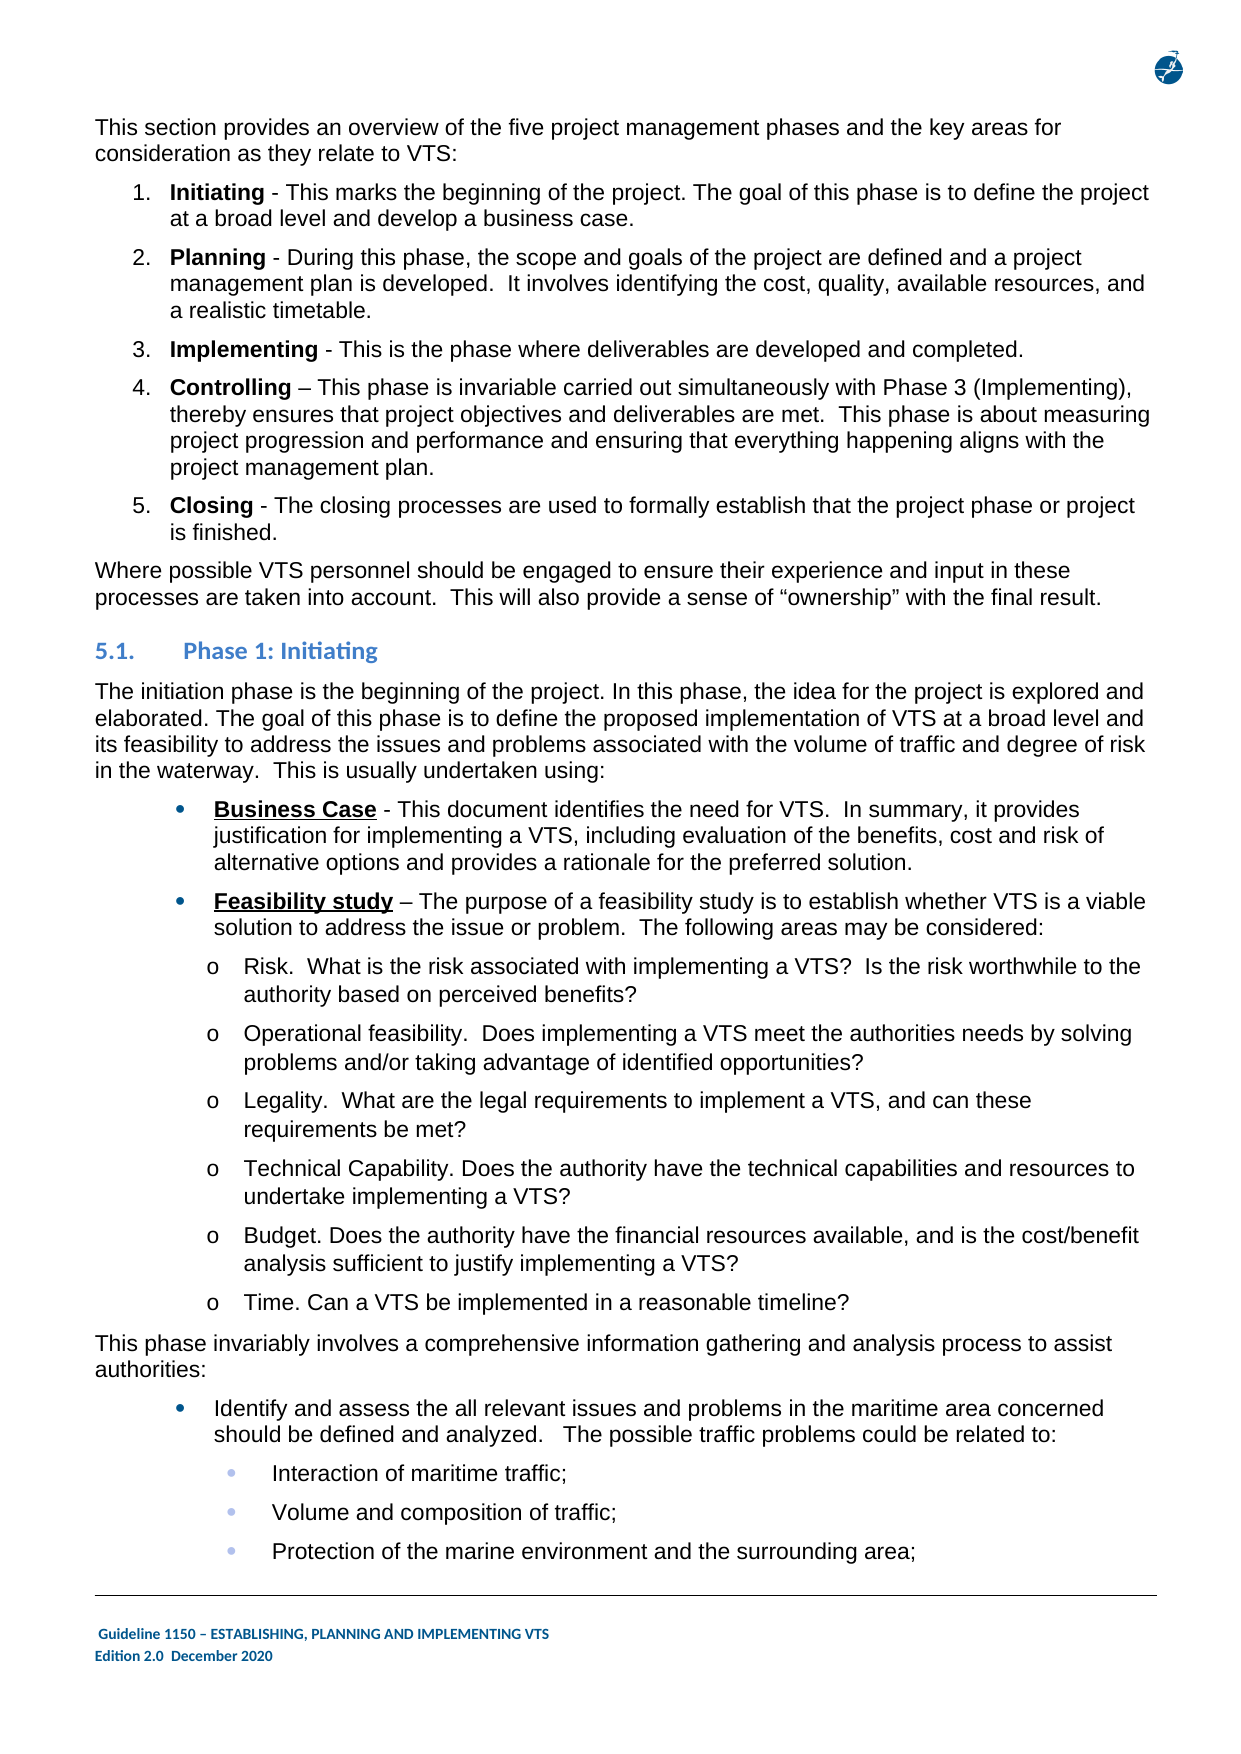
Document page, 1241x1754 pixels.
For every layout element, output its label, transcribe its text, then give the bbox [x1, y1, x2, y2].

list Time. Can a VTS be implemented in a reasonable timeline? [206, 1289, 1157, 1317]
list Legality. What are the legal requirements to implement a VTS, and can these requirements be met? [206, 1087, 1157, 1142]
list Budget. Does the authority have the financial resources available, and is the cost/benefit analysis sufficient to justify implementing a VTS? [206, 1222, 1157, 1276]
list Initiating - This marks the beginning of the project. The goal of this phase is to define the project at a broad level and develop a business case. [132, 179, 1157, 231]
list Implementing - This is the phase where deliverables are developed and completed. [132, 336, 1157, 362]
text Identify and assess the all relevant issues and problems in the maritime area concerned should be defined and analyzed. The possible traffic problems could be related to: [176, 1395, 1157, 1448]
list Risk. What is the risk associated with implementing a VTS? Is the risk worthwhile to the authority based on perceived benefits? [206, 953, 1157, 1008]
text The initiation phase is the beginning of the project. In this phase, the idea for the project is explored and elaborated. The goal of this phase is to define the proposed implementation of VTS at a broad level and its feasibility to address the issues and problems associated with the volume of traffic and degree of risk in the waterway. This is usually undertaken using: [94, 678, 1157, 784]
picture [1123, 0, 1241, 119]
text Interaction of maritime traffic; [227, 1460, 1157, 1486]
list Closing - The closing processes are used to formally establish that the project phase or project is finished. [132, 492, 1157, 545]
text Business Case - This document identifies the need for VTS. In summary, it provides justification for implementing a VTS, including evaluation of the benefits, cost and risk of alternative options and provides a rationale for the preferred solution. [176, 796, 1157, 875]
text This section provides an overview of the five project management phases and the key areas for consideration as they relate to VTS: [94, 113, 1157, 166]
text This phase invariably involves a comprehensive information gathering and analysis process to assist authorities: [94, 1330, 1157, 1382]
text Where possible VTS personnel should be engaged to ensure their experience and input in these processes are taken into account. This will also provide a sense of “ownership” with the final result. [94, 557, 1157, 610]
subtitle Phase 1: Initiating [94, 635, 1157, 666]
text Protection of the marine environment and the surrounding area; [227, 1538, 1157, 1564]
list Planning - During this phase, the scope and goals of the project are defined and a project management plan is developed. It involves identifying the cost, quality, available resources, and a realistic timetable. [132, 244, 1157, 323]
text Volume and composition of traffic; [227, 1499, 1157, 1525]
list Operational feasibility. Does implementing a VTS meet the authorities needs by solving problems and/or taking advantage of identified opportunities? [206, 1020, 1157, 1075]
text Feasibility study – The purpose of a feasibility study is to establish whether VTS is a viable solution to address the issue or problem. The following areas may be considered: [176, 888, 1157, 940]
list Controlling – This phase is invariable carried out simultaneously with Phase 3 (Implementing), thereby ensures that project objectives and deliverables are met. This phase is about measuring project progression and performance and ensuring that everything happening aligns with the project management plan. [132, 374, 1157, 480]
list Technical Capability. Does the authority have the technical capabilities and resources to undertake implementing a VTS? [206, 1154, 1157, 1209]
